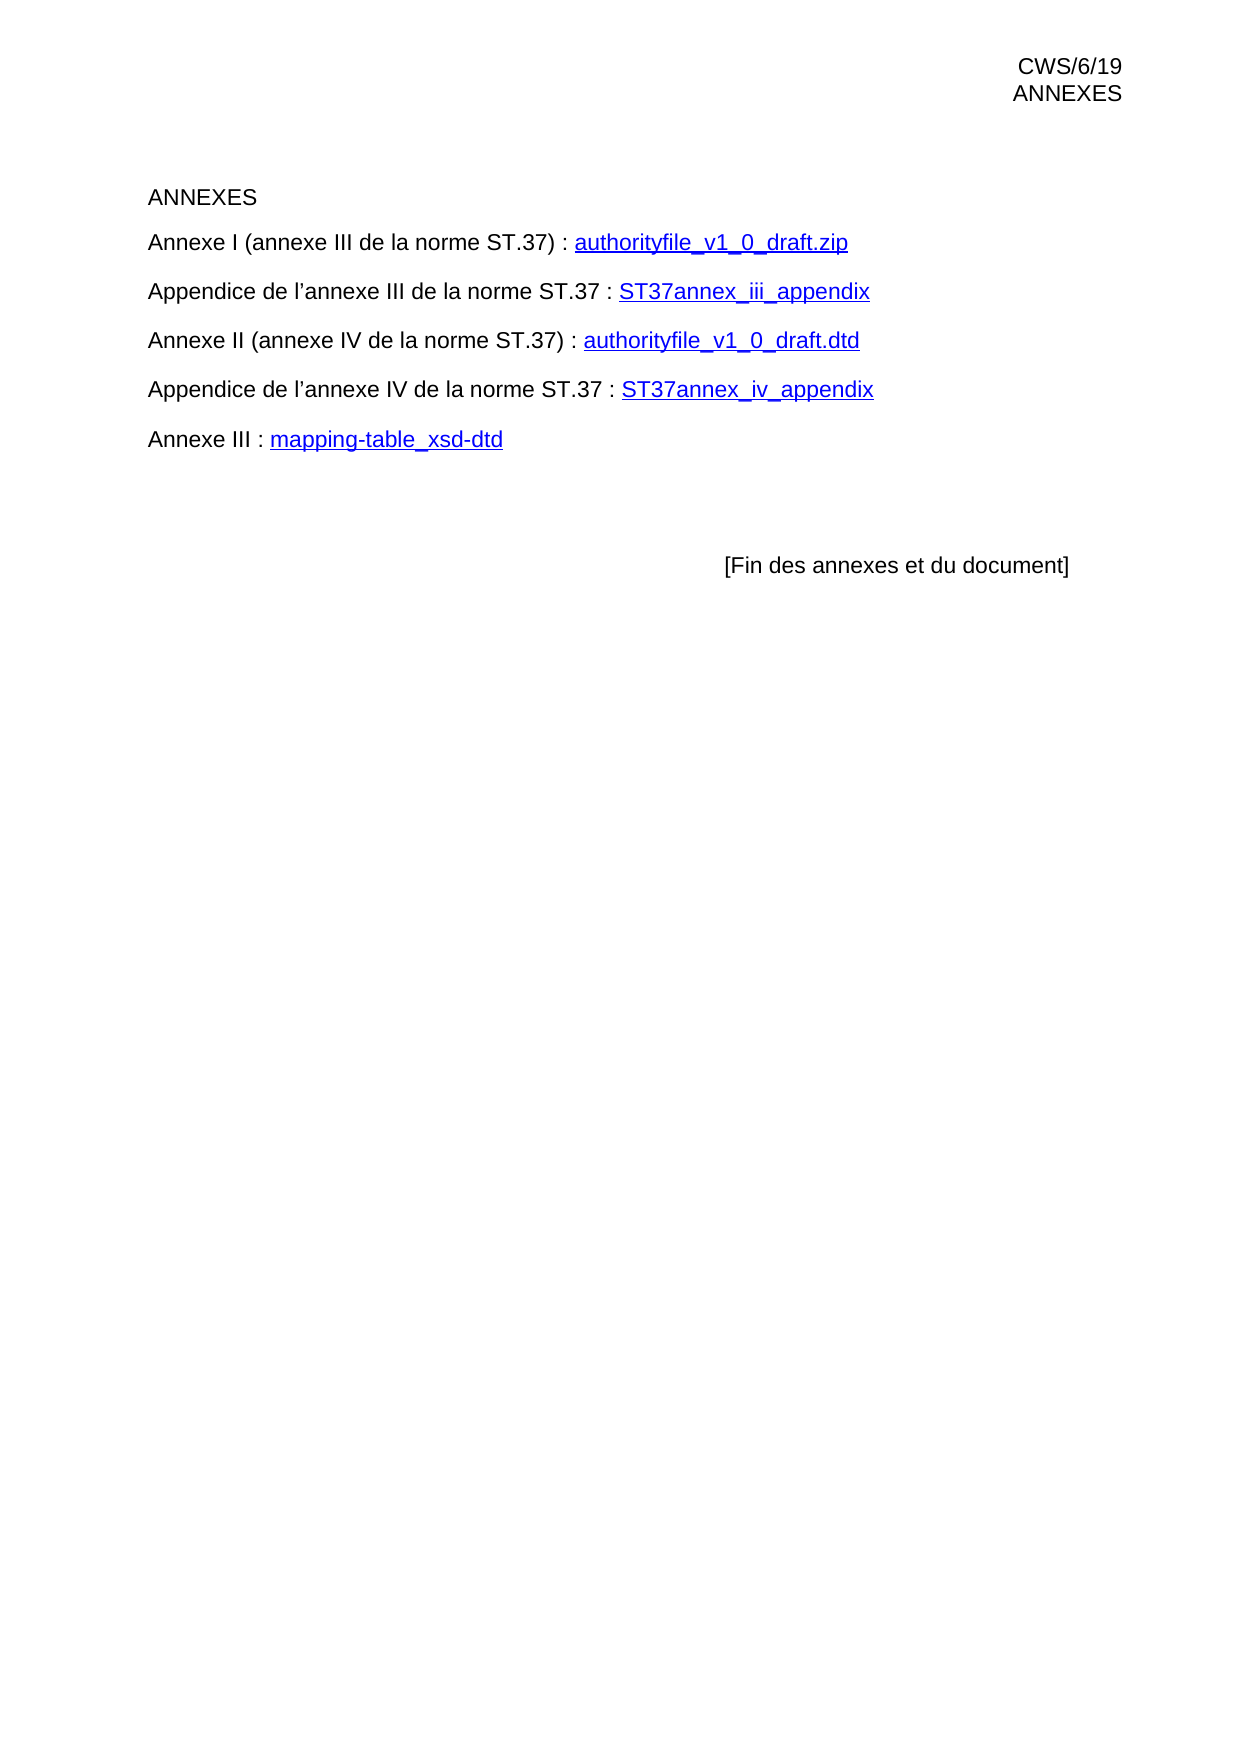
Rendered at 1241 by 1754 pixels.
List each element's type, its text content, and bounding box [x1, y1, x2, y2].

subtitle Annexes [148, 183, 1122, 210]
text Annexe II (annexe IV de la norme ST.37) : authorityfile_v1_0_draft.dtd [148, 327, 1122, 353]
text Annexe III : mapping-table_xsd-dtd [148, 426, 1122, 452]
text Appendice de l’annexe III de la norme ST.37 : ST37annex_iii_appendix [148, 278, 1122, 304]
text [Fin des annexes et du document] [724, 552, 1122, 578]
text Annexe I (annexe III de la norme ST.37) : authorityfile_v1_0_draft.zip [148, 229, 1122, 255]
text Appendice de l’annexe IV de la norme ST.37 : ST37annex_iv_appendix [148, 376, 1122, 403]
